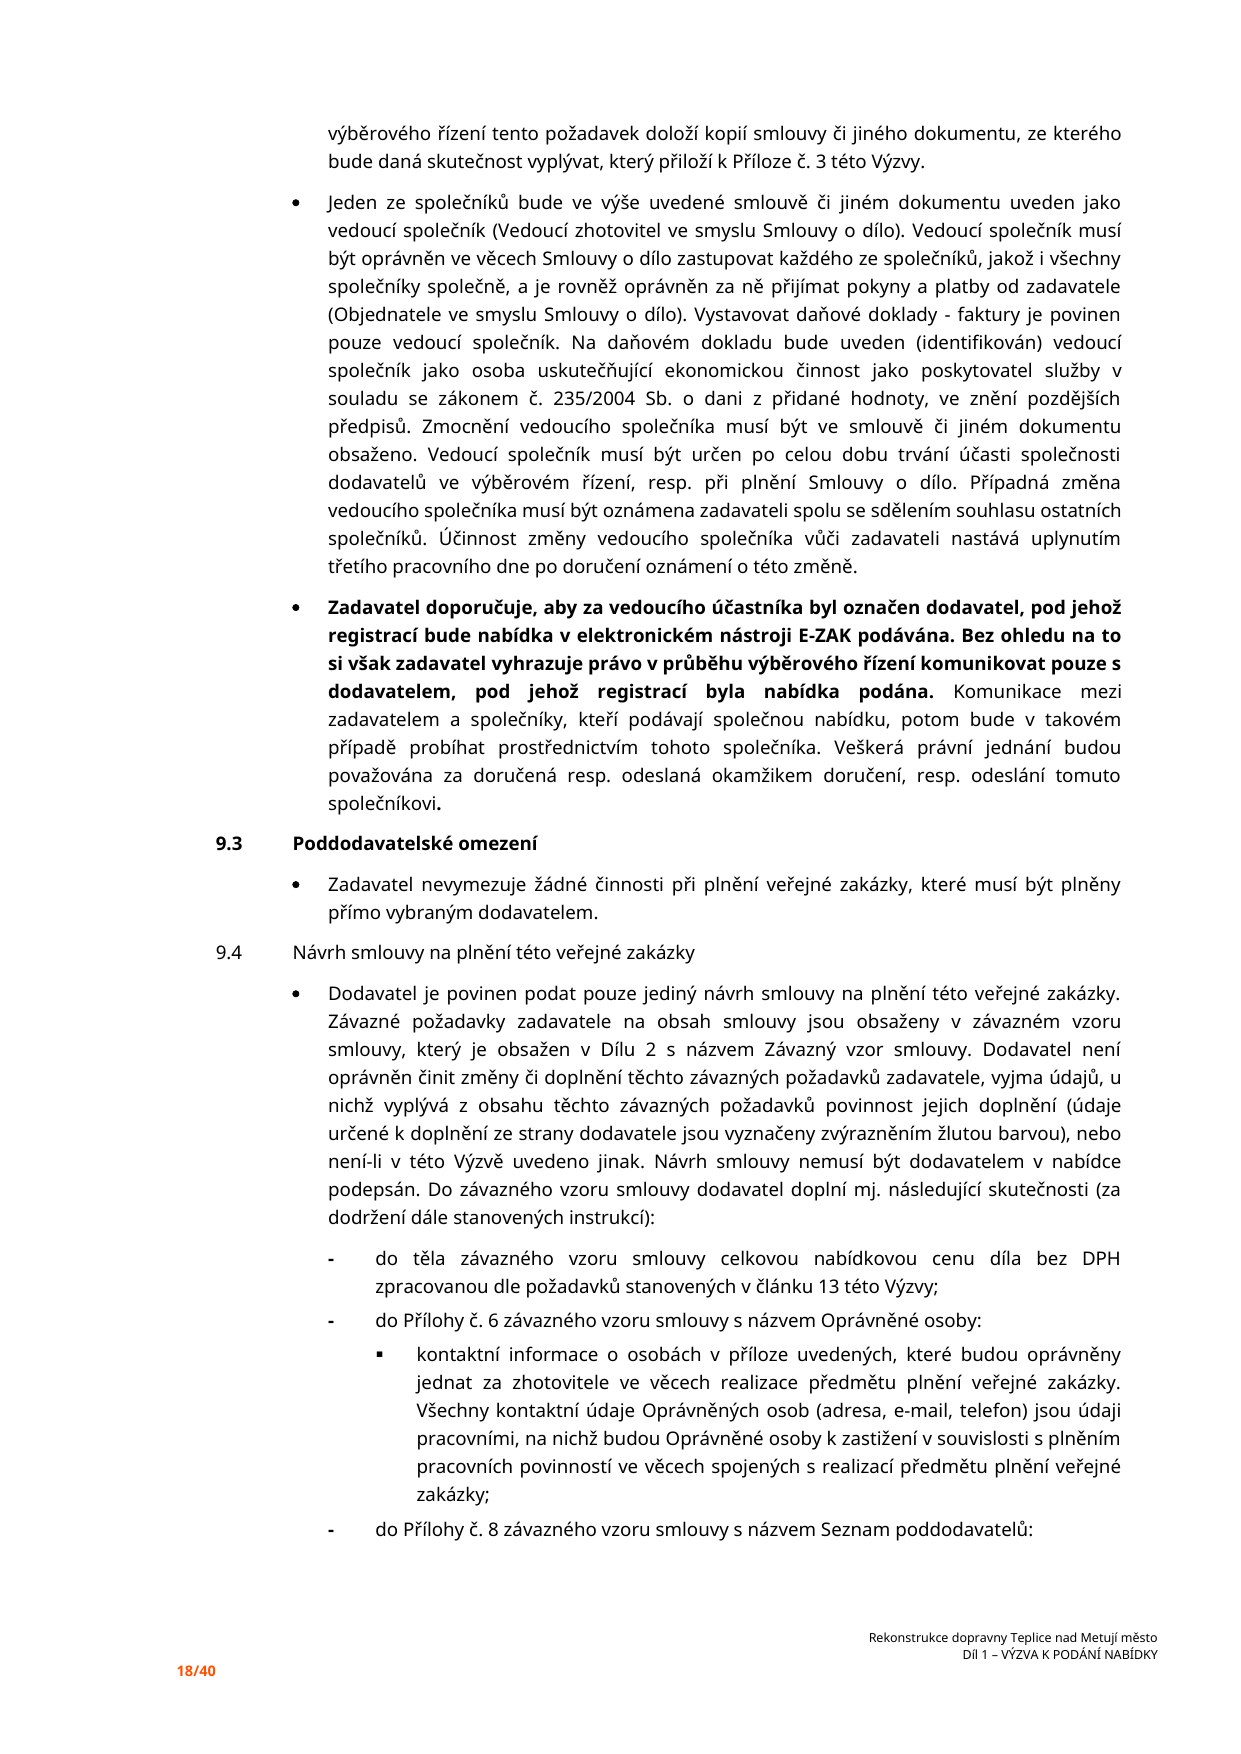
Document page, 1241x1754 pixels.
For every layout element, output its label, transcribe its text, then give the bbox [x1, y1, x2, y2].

text do Přílohy č. 6 závazného vzoru smlouvy s názvem Oprávněné osoby: [328, 1307, 1122, 1333]
text Poddodavatelské omezení [216, 831, 1122, 856]
text do Přílohy č. 8 závazného vzoru smlouvy s názvem Seznam poddodavatelů: [328, 1516, 1122, 1541]
text Zadavatel doporučuje, aby za vedoucího účastníka byl označen dodavatel, pod jehož registrací bude nabídka v elektronickém nástroji E-ZAK podávána. Bez ohledu na to si však zadavatel vyhrazuje právo v průběhu výběrového řízení komunikovat pouze s dodavatelem, pod jehož registrací byla nabídka podána. Komunikace mezi zadavatelem a společníky, kteří podávají společnou nabídku, potom bude v takovém případě probíhat prostřednictvím tohoto společníka. Veškerá právní jednání budou považována za doručená resp. odeslaná okamžikem doručení, resp. odeslání tomuto společníkovi. [292, 594, 1122, 816]
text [292, 121, 1122, 174]
text do těla závazného vzoru smlouvy celkovou nabídkovou cenu díla bez DPH zpracovanou dle požadavků stanovených v článku 13 této Výzvy; [328, 1245, 1122, 1298]
text Návrh smlouvy na plnění této veřejné zakázky [216, 940, 1122, 965]
text Zadavatel nevymezuje žádné činnosti při plnění veřejné zakázky, které musí být plněny přímo vybraným dodavatelem. [292, 871, 1122, 925]
text Jeden ze společníků bude ve výše uvedené smlouvě či jiném dokumentu uveden jako vedoucí společník (Vedoucí zhotovitel ve smyslu Smlouvy o dílo). Vedoucí společník musí být oprávněn ve věcech Smlouvy o dílo zastupovat každého ze společníků, jakož i všechny společníky společně, a je rovněž oprávněn za ně přijímat pokyny a platby od zadavatele (Objednatele ve smyslu Smlouvy o dílo). Vystavovat daňové doklady - faktury je povinen pouze vedoucí společník. Na daňovém dokladu bude uveden (identifikován) vedoucí společník jako osoba uskutečňující ekonomickou činnost jako poskytovatel služby v souladu se zákonem č. 235/2004 Sb. o dani z přidané hodnoty, ve znění pozdějších předpisů. Zmocnění vedoucího společníka musí být ve smlouvě či jiném dokumentu obsaženo. Vedoucí společník musí být určen po celou dobu trvání účasti společnosti dodavatelů ve výběrovém řízení, resp. při plnění Smlouvy o dílo. Případná změna vedoucího společníka musí být oznámena zadavateli spolu se sdělením souhlasu ostatních společníků. Účinnost změny vedoucího společníka vůči zadavateli nastává uplynutím třetího pracovního dne po doručení oznámení o této změně. [292, 189, 1122, 579]
text kontaktní informace o osobách v příloze uvedených, které budou oprávněny jednat za zhotovitele ve věcech realizace předmětu plnění veřejné zakázky. Všechny kontaktní údaje Oprávněných osob (adresa, e-mail, telefon) jsou údaji pracovními, na nichž budou Oprávněné osoby k zastižení v souvislosti s plněním pracovních povinností ve věcech spojených s realizací předmětu plnění veřejné zakázky; [375, 1341, 1122, 1507]
text Dodavatel je povinen podat pouze jediný návrh smlouvy na plnění této veřejné zakázky. Závazné požadavky zadavatele na obsah smlouvy jsou obsaženy v závazném vzoru smlouvy, který je obsažen v Dílu 2 s názvem Závazný vzor smlouvy. Dodavatel není oprávněn činit změny či doplnění těchto závazných požadavků zadavatele, vyjma údajů, u nichž vyplývá z obsahu těchto závazných požadavků povinnost jejich doplnění (údaje určené k doplnění ze strany dodavatele jsou vyznačeny zvýrazněním žlutou barvou), nebo není-li v této Výzvě uvedeno jinak. Návrh smlouvy nemusí být dodavatelem v nabídce podepsán. Do závazného vzoru smlouvy dodavatel doplní mj. následující skutečnosti (za dodržení dále stanovených instrukcí): [292, 980, 1122, 1230]
